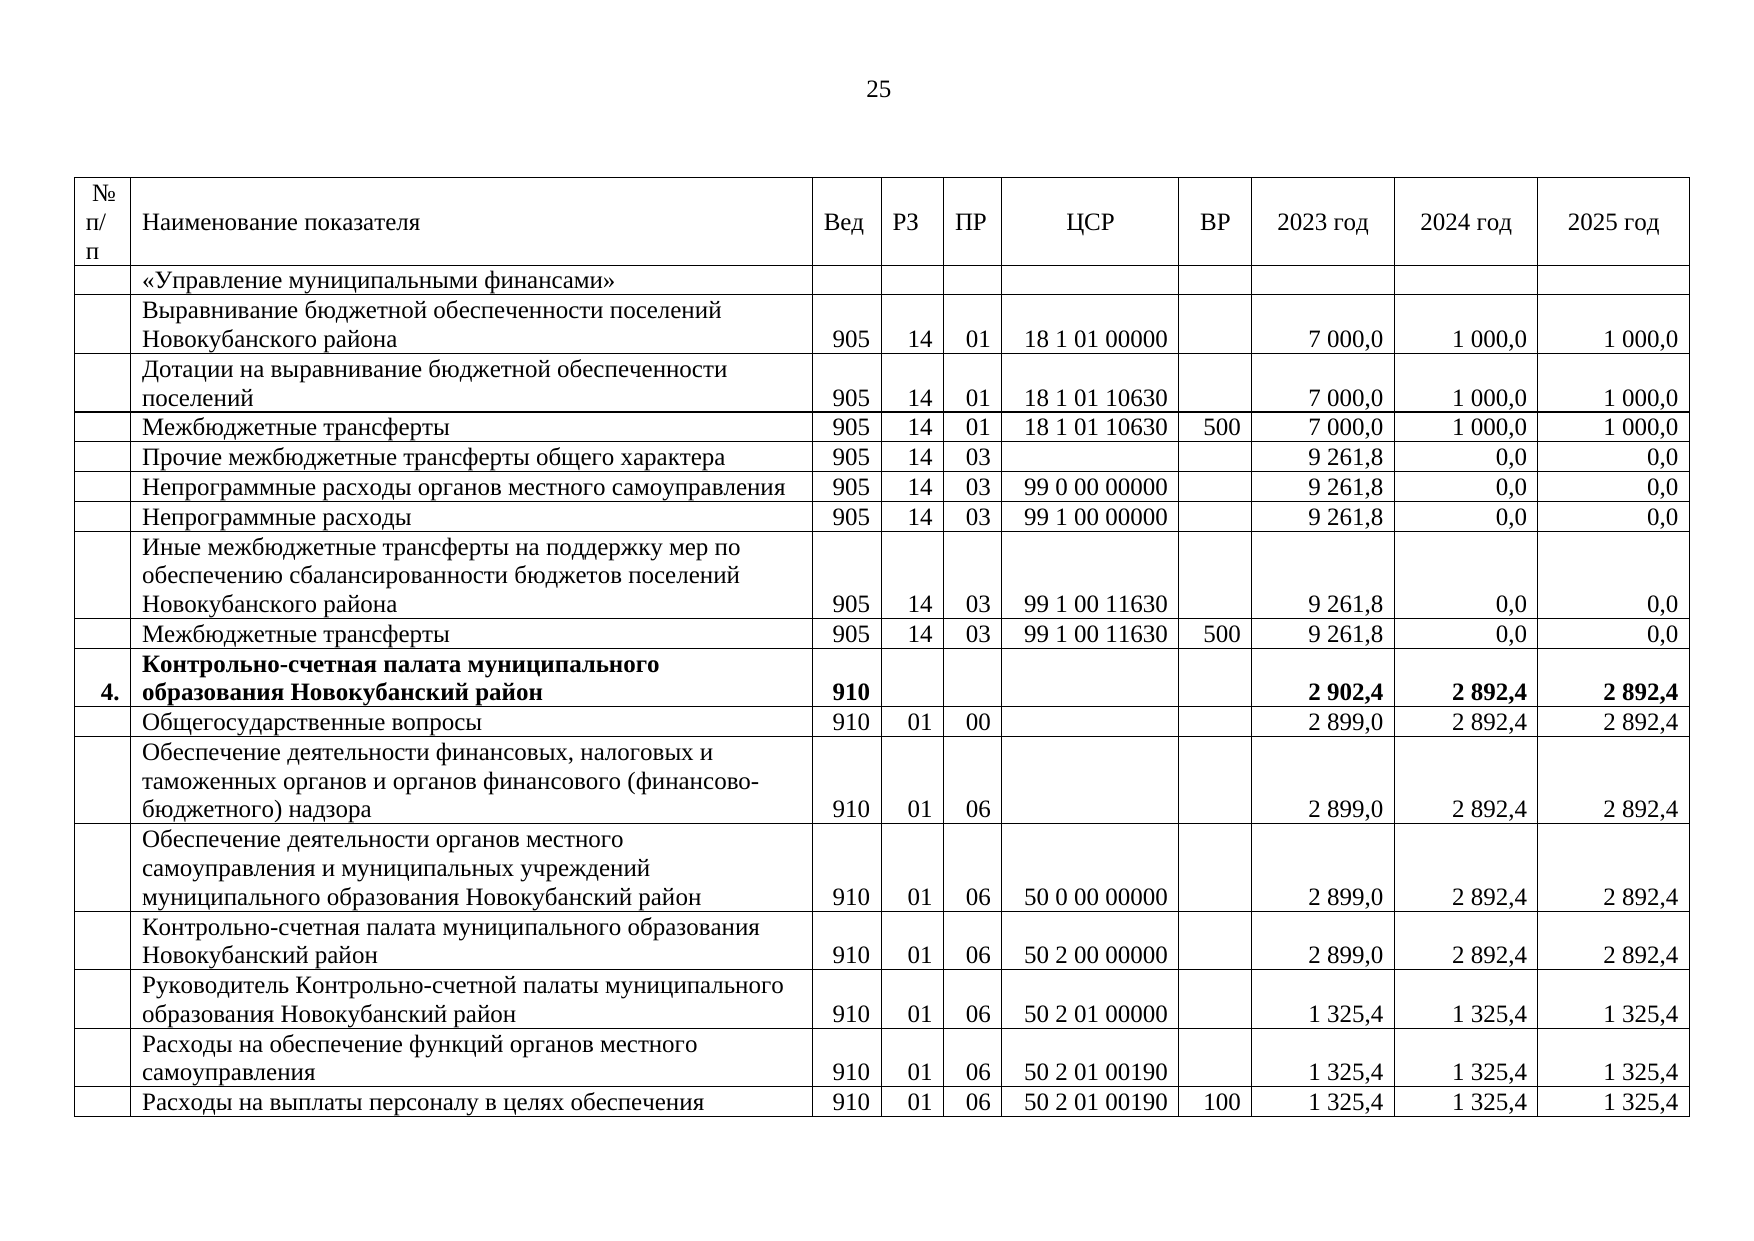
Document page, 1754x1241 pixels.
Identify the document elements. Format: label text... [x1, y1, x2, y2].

table_header Вед [813, 178, 881, 264]
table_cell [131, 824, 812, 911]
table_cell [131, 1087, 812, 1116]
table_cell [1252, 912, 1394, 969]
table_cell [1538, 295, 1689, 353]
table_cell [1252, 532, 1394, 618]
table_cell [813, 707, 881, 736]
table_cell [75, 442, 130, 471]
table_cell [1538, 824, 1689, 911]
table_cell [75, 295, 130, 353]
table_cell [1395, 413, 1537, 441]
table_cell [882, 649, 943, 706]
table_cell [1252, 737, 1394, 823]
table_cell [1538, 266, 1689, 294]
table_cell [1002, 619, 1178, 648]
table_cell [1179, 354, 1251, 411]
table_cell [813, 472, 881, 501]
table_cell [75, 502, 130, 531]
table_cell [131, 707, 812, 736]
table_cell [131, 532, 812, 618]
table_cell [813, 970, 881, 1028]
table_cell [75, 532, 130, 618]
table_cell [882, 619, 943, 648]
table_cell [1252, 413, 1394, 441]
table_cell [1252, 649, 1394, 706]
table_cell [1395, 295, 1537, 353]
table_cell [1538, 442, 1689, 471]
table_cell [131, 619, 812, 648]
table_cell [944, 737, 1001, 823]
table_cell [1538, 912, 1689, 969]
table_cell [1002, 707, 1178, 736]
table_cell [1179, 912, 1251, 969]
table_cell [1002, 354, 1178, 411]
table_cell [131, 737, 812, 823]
table_header 2024 год [1395, 178, 1537, 264]
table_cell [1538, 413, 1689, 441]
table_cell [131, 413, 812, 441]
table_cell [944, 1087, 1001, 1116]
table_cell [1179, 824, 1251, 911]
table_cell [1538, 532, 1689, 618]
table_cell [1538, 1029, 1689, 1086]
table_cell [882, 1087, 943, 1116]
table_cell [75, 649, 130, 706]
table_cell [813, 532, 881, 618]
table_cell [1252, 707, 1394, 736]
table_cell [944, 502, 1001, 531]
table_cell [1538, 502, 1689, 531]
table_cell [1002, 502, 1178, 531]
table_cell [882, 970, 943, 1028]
table_header ЦСР [1002, 178, 1178, 264]
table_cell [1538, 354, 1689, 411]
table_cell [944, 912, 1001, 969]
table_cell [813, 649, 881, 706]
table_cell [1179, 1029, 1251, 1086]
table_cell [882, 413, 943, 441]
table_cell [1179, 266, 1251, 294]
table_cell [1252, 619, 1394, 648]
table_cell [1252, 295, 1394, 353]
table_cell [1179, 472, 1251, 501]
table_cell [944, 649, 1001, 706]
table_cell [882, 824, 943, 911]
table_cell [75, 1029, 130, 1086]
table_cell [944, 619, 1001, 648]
table_header РЗ [882, 178, 943, 264]
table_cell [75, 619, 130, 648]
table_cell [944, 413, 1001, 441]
table_header 2025 год [1538, 178, 1689, 264]
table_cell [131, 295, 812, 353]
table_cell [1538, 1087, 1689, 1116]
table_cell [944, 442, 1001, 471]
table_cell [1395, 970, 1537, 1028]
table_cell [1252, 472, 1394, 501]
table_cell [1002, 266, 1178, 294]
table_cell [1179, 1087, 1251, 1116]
table_header ВР [1179, 178, 1251, 264]
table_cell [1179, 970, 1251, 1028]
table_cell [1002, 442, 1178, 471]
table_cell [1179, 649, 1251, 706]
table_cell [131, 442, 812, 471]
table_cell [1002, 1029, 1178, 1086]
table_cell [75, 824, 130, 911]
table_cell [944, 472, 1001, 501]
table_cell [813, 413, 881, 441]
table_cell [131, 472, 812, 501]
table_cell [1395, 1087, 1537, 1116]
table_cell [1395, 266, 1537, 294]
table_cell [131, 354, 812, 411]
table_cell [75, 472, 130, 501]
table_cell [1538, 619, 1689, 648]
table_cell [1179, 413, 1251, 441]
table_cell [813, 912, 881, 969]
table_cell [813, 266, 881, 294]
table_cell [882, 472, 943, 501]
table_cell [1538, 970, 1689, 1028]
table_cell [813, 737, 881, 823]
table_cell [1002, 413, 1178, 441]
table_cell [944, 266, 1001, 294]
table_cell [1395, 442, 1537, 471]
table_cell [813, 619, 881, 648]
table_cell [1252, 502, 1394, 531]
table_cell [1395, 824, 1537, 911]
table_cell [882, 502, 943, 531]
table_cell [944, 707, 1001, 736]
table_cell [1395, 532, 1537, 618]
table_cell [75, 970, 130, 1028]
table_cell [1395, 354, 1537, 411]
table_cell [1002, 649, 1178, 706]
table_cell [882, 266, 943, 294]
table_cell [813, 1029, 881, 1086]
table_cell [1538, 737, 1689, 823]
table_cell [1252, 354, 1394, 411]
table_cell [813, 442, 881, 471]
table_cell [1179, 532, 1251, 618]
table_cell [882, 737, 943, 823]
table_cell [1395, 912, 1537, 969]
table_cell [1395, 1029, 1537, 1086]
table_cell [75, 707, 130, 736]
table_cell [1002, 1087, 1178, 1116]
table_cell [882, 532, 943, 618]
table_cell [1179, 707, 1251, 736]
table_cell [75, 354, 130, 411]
table_header Наименование показателя [131, 178, 812, 264]
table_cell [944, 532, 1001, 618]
table_header ПР [944, 178, 1001, 264]
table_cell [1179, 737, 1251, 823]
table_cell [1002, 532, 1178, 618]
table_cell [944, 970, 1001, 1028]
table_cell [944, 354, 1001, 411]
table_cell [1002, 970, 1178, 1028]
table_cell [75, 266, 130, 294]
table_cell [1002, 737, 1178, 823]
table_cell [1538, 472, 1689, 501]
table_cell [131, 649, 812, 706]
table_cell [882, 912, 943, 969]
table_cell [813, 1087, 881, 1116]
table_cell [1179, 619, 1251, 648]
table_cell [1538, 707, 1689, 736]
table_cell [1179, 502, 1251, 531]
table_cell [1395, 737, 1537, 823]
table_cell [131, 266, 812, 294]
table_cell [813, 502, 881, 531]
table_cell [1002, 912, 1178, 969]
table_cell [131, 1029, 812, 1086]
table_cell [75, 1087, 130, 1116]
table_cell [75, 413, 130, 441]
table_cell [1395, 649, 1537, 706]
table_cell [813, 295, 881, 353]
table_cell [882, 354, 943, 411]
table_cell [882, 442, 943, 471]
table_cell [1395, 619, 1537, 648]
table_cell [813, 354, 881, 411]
table_header 2023 год [1252, 178, 1394, 264]
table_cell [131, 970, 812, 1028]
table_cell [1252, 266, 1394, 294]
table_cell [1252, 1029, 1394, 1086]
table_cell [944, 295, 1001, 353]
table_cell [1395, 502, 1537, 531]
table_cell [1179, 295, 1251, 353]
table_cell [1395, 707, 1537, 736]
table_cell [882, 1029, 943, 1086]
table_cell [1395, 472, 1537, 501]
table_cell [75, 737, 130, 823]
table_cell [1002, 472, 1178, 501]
table_header № п/п [75, 178, 130, 264]
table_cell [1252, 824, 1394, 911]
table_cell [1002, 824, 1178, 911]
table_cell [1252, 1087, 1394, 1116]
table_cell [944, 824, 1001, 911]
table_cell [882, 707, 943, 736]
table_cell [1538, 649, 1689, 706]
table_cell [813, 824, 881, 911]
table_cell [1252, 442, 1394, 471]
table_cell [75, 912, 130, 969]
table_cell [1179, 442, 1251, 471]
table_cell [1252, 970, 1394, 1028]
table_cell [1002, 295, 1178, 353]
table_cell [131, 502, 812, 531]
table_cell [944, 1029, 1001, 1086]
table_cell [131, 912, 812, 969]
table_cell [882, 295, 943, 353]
